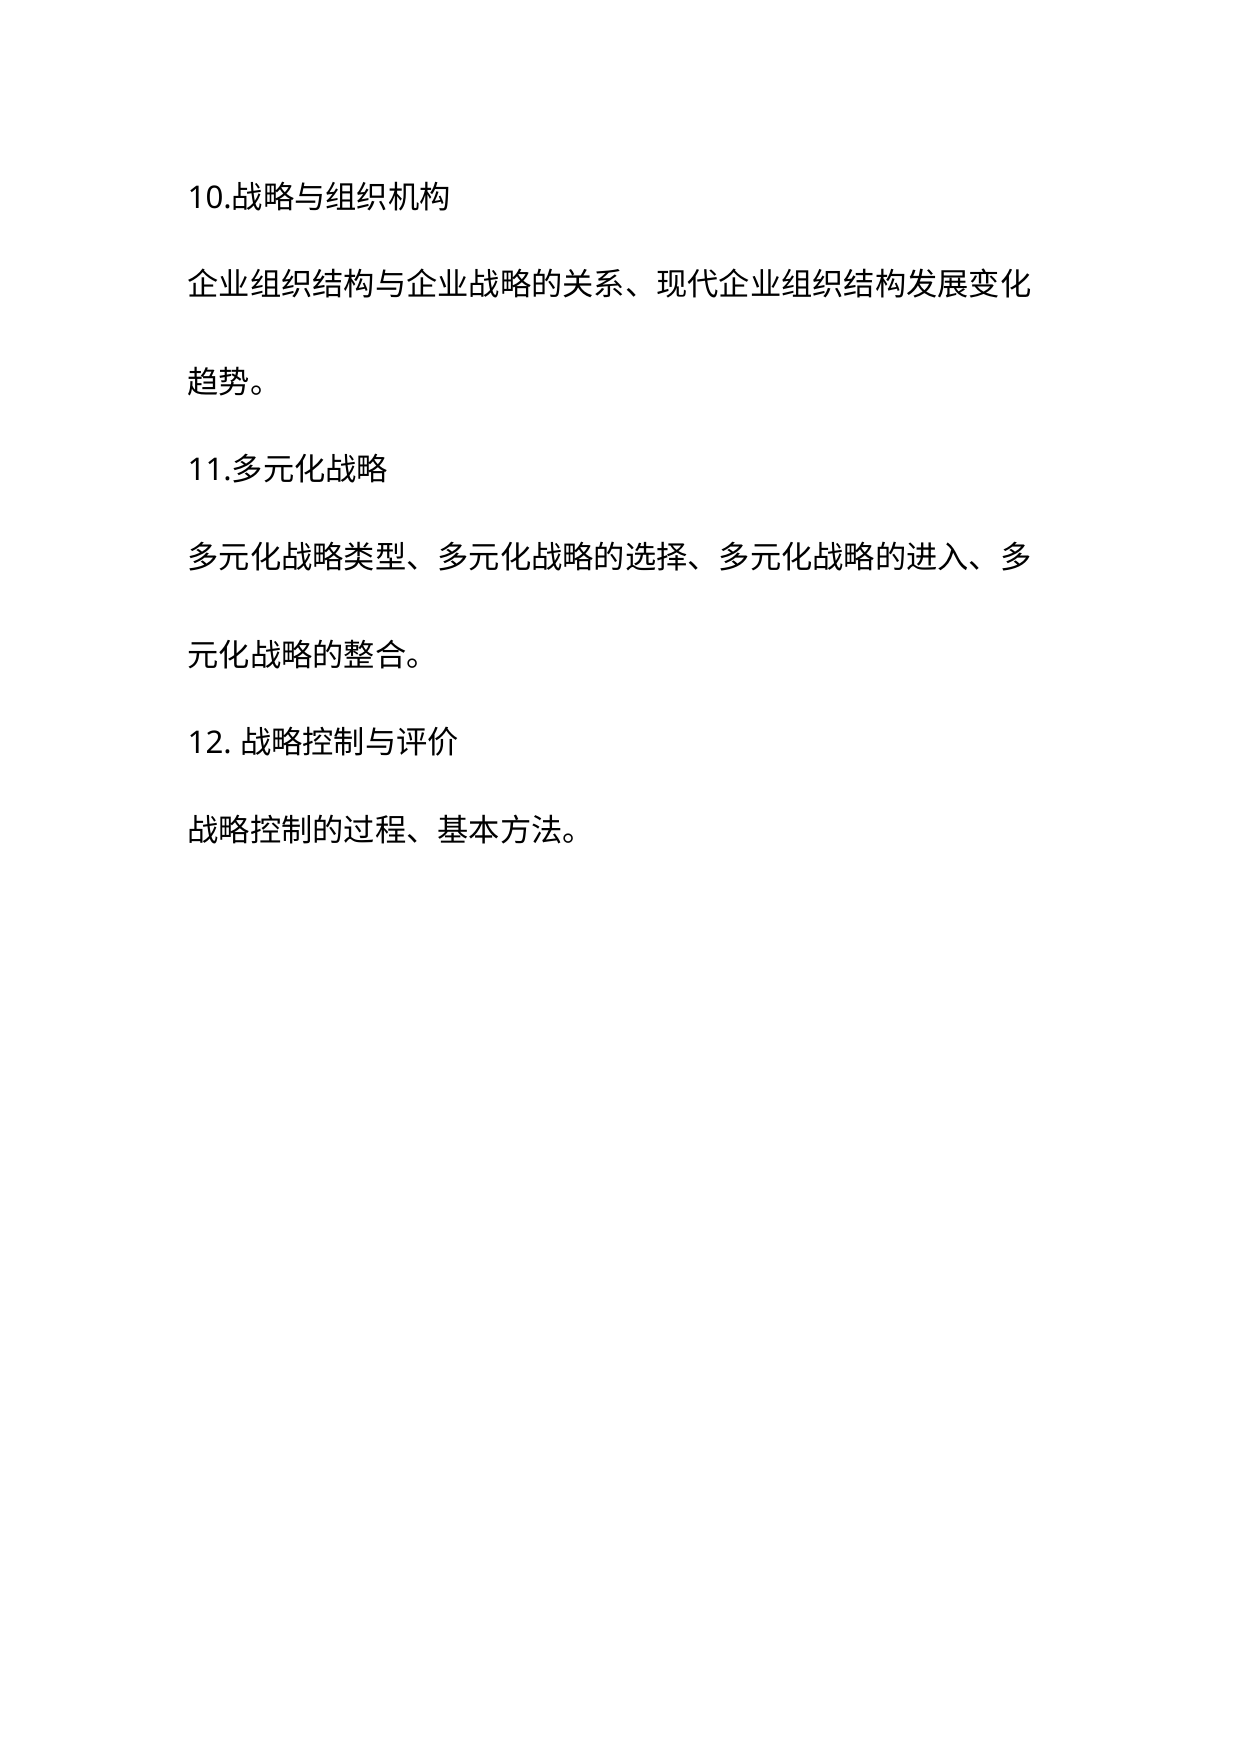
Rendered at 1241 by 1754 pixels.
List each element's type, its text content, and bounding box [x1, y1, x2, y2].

text 多元化战略类型、多元化战略的选择、多元化战略的进入、多元化战略的整合。 [187, 522, 1053, 685]
text 企业组织结构与企业战略的关系、现代企业组织结构发展变化趋势。 [187, 250, 1053, 412]
text 12. 战略控制与评价 [187, 708, 1053, 773]
text 10.战略与组织机构 [187, 162, 1053, 227]
text 战略控制的过程、基本方法。 [187, 795, 1053, 860]
text 11.多元化战略 [187, 435, 1053, 500]
